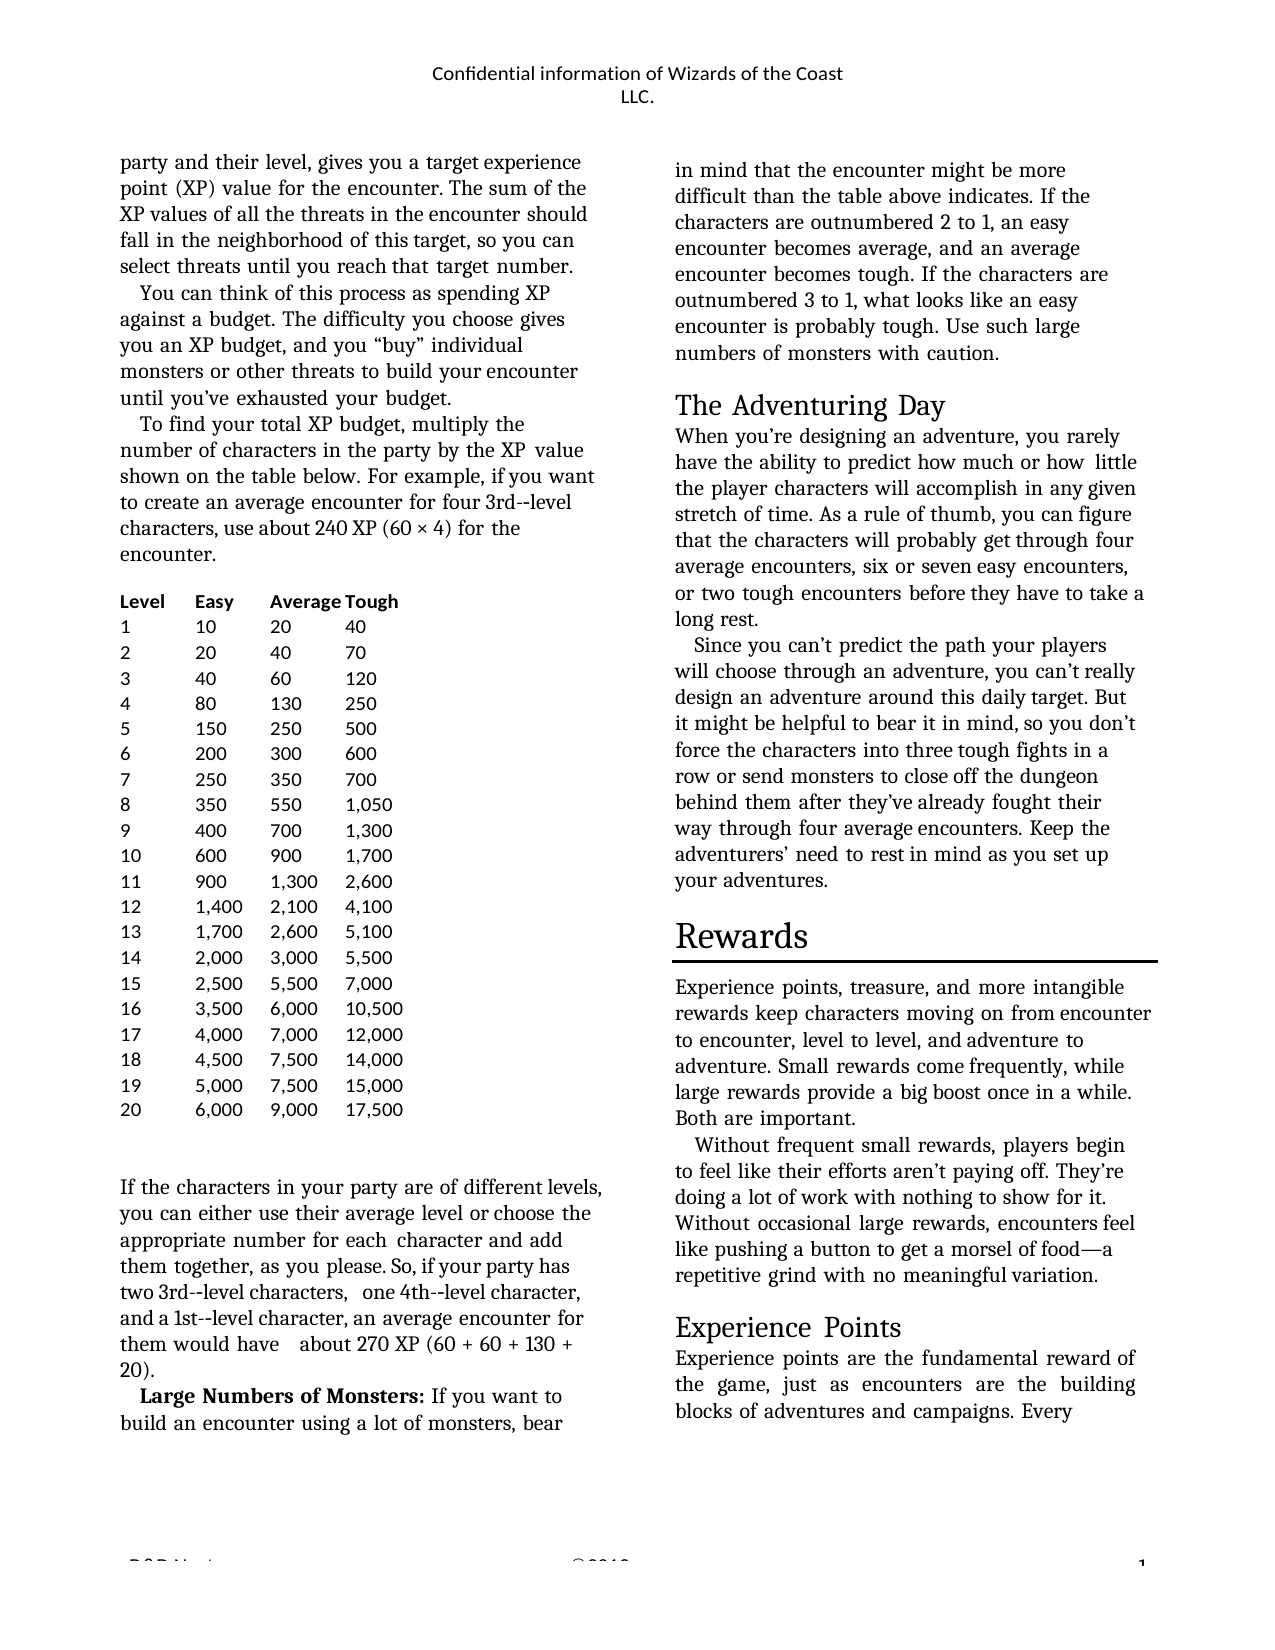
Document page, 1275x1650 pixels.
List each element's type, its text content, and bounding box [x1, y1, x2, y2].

table_cell 1,300 [256, 869, 343, 894]
table_cell 5,500 [256, 971, 343, 996]
table_cell 20 [116, 1098, 180, 1131]
table_header Level 1 [116, 581, 180, 640]
table_cell 80 [180, 691, 256, 717]
table_cell 11 [116, 869, 180, 894]
table_cell 9 [116, 818, 180, 844]
table_cell 700 [343, 767, 407, 793]
text against a budget. The difficulty you choose gives you an XP budget, and you “buy” individual monsters or other threats to build your encounter until you’ve exhausted your budget. [120, 307, 589, 410]
table_cell 60 [256, 666, 343, 691]
table_cell 40 [180, 666, 256, 691]
table_cell 5,100 [343, 920, 407, 945]
table_cell 600 [180, 844, 256, 869]
table_cell 1,700 [180, 920, 256, 945]
text Large Numbers of Monsters: If you want to build an encounter using a lot of monsters, bear [120, 1384, 597, 1436]
table_cell 10 [116, 844, 180, 869]
table_cell 4,000 [180, 1022, 256, 1047]
table_cell 700 [256, 818, 343, 844]
table_cell 20 [180, 640, 256, 666]
table_cell 2,500 [180, 971, 256, 996]
subtitle Rewards [675, 914, 1167, 958]
table_cell 15 [116, 971, 180, 996]
table_cell 900 [256, 844, 343, 869]
table_header Average 20 [256, 581, 343, 640]
table_cell 7 [116, 767, 180, 793]
table_header Tough 40 [343, 581, 407, 640]
table_cell 13 [116, 920, 180, 945]
table_cell 18 [116, 1048, 180, 1073]
table_cell 5,500 [343, 945, 407, 971]
table_cell 14 [116, 945, 180, 971]
table_cell 250 [256, 717, 343, 742]
table_cell 300 [256, 742, 343, 767]
table_cell 16 [116, 996, 180, 1022]
table_cell 4,100 [343, 895, 407, 920]
text to feel like their efforts aren’t paying off. They’re doing a lot of work with nothing to show for it. Without occasional large rewards, encounters feel like pushing a button to get a morsel of food—a repetitive grind with no meaningful variation. [675, 1158, 1150, 1288]
table_cell 19 [116, 1073, 180, 1098]
text If the characters in your party are of different levels, you can either use their average level or choose the appropriate number for each character and add them together, as you please. So, if your party has two 3rd-­‐level characters, one 4th-­‐level character, and a 1st-­‐level character, an average encounter for them would have about 270 XP (60 + 60 + 130 + 20). [120, 1175, 604, 1383]
table_cell 120 [343, 666, 407, 691]
table_cell 3,500 [180, 996, 256, 1022]
table_cell 1,700 [343, 844, 407, 869]
table_cell 150 [180, 717, 256, 742]
table_cell 40 [256, 640, 343, 666]
table_cell 7,500 [256, 1073, 343, 1098]
table_cell 400 [180, 818, 256, 844]
table_cell 17,500 [343, 1098, 407, 1131]
table_cell 600 [343, 742, 407, 767]
table_cell 130 [256, 691, 343, 717]
table_cell 8 [116, 793, 180, 818]
table_cell 500 [343, 717, 407, 742]
table_cell 5 [116, 717, 180, 742]
table_cell 15,000 [343, 1073, 407, 1098]
text Experience points are the fundamental reward of the game, just as encounters are the building blocks of adventures and campaigns. Every [675, 1346, 1135, 1424]
table_cell 2,000 [180, 945, 256, 971]
table_cell 14,000 [343, 1048, 407, 1073]
text When you’re designing an adventure, you rarely have the ability to predict how much or how little the player characters will accomplish in any given stretch of time. As a rule of thumb, you can figure that the characters will probably get through four average encounters, six or seven easy encounters, or two tough encounters before they have to take a long rest. [675, 423, 1154, 632]
table_cell 6 [116, 742, 180, 767]
table_cell 7,000 [256, 1022, 343, 1047]
text Without frequent small rewards, players begin [694, 1132, 1167, 1157]
table_cell 4 [116, 691, 180, 717]
table_cell 2,600 [343, 869, 407, 894]
table_cell 2,100 [256, 895, 343, 920]
table_cell 10,500 [343, 996, 407, 1022]
text Since you can’t predict the path your players will choose through an adventure, you can’t really design an adventure around this daily target. But it might be helpful to bear it in mind, so you don’t force the characters into three tough fights in a row or send monsters to close off the dungeon behind them after they’ve already fought their way through four average encounters. Keep the adventurers’ need to rest in mind as you set up your adventures. [675, 633, 1140, 893]
table_cell 2 [116, 640, 180, 666]
table_cell 4,500 [180, 1048, 256, 1073]
table_cell 5,000 [180, 1073, 256, 1098]
table_cell 12,000 [343, 1022, 407, 1047]
table_cell 900 [180, 869, 256, 894]
table_cell 1,050 [343, 793, 407, 818]
table_cell 250 [343, 691, 407, 717]
table_cell 250 [180, 767, 256, 793]
table_cell 6,000 [180, 1098, 256, 1131]
table_cell 7,000 [343, 971, 407, 996]
text Experience points, treasure, and more intangible rewards keep characters moving on from encounter to encounter, level to level, and adventure to adventure. Small rewards come frequently, while large rewards provide a big boost once in a while. Both are important. [675, 975, 1161, 1131]
text in mind that the encounter might be more difficult than the table above indicates. If the characters are outnumbered 2 to 1, an easy encounter becomes average, and an average encounter becomes tough. If the characters are outnumbered 3 to 1, what looks like an easy encounter is probably tough. Use such large numbers of monsters with caution. [675, 157, 1133, 366]
table_cell 350 [180, 793, 256, 818]
table_cell 12 [116, 895, 180, 920]
table_cell 70 [343, 640, 407, 666]
table_cell 1,300 [343, 818, 407, 844]
text You can think of this process as spending XP [139, 280, 604, 305]
text To find your total XP budget, multiply the number of characters in the party by the XP value shown on the table below. For example, if you want to create an average encounter for four 3rd-­‐level characters, use about 240 XP (60 × 4) for the encounter. [120, 411, 598, 567]
text party and their level, gives you a target experience point (XP) value for the encounter. The sum of the XP values of all the threats in the encounter should fall in the neighborhood of this target, so you can select threats until you reach that target number. [120, 149, 597, 279]
table_cell 3 [116, 666, 180, 691]
table_cell 17 [116, 1022, 180, 1047]
table_cell 1,400 [180, 895, 256, 920]
table_cell 2,600 [256, 920, 343, 945]
table_header Easy 10 [180, 581, 256, 640]
table_cell 6,000 [256, 996, 343, 1022]
table_cell 550 [256, 793, 343, 818]
table_cell 7,500 [256, 1048, 343, 1073]
table_cell 9,000 [256, 1098, 343, 1131]
subtitle Experience Points [675, 1310, 1167, 1345]
table_cell 3,000 [256, 945, 343, 971]
subtitle The Adventuring Day [675, 388, 1167, 422]
table_cell 350 [256, 767, 343, 793]
table_cell 200 [180, 742, 256, 767]
